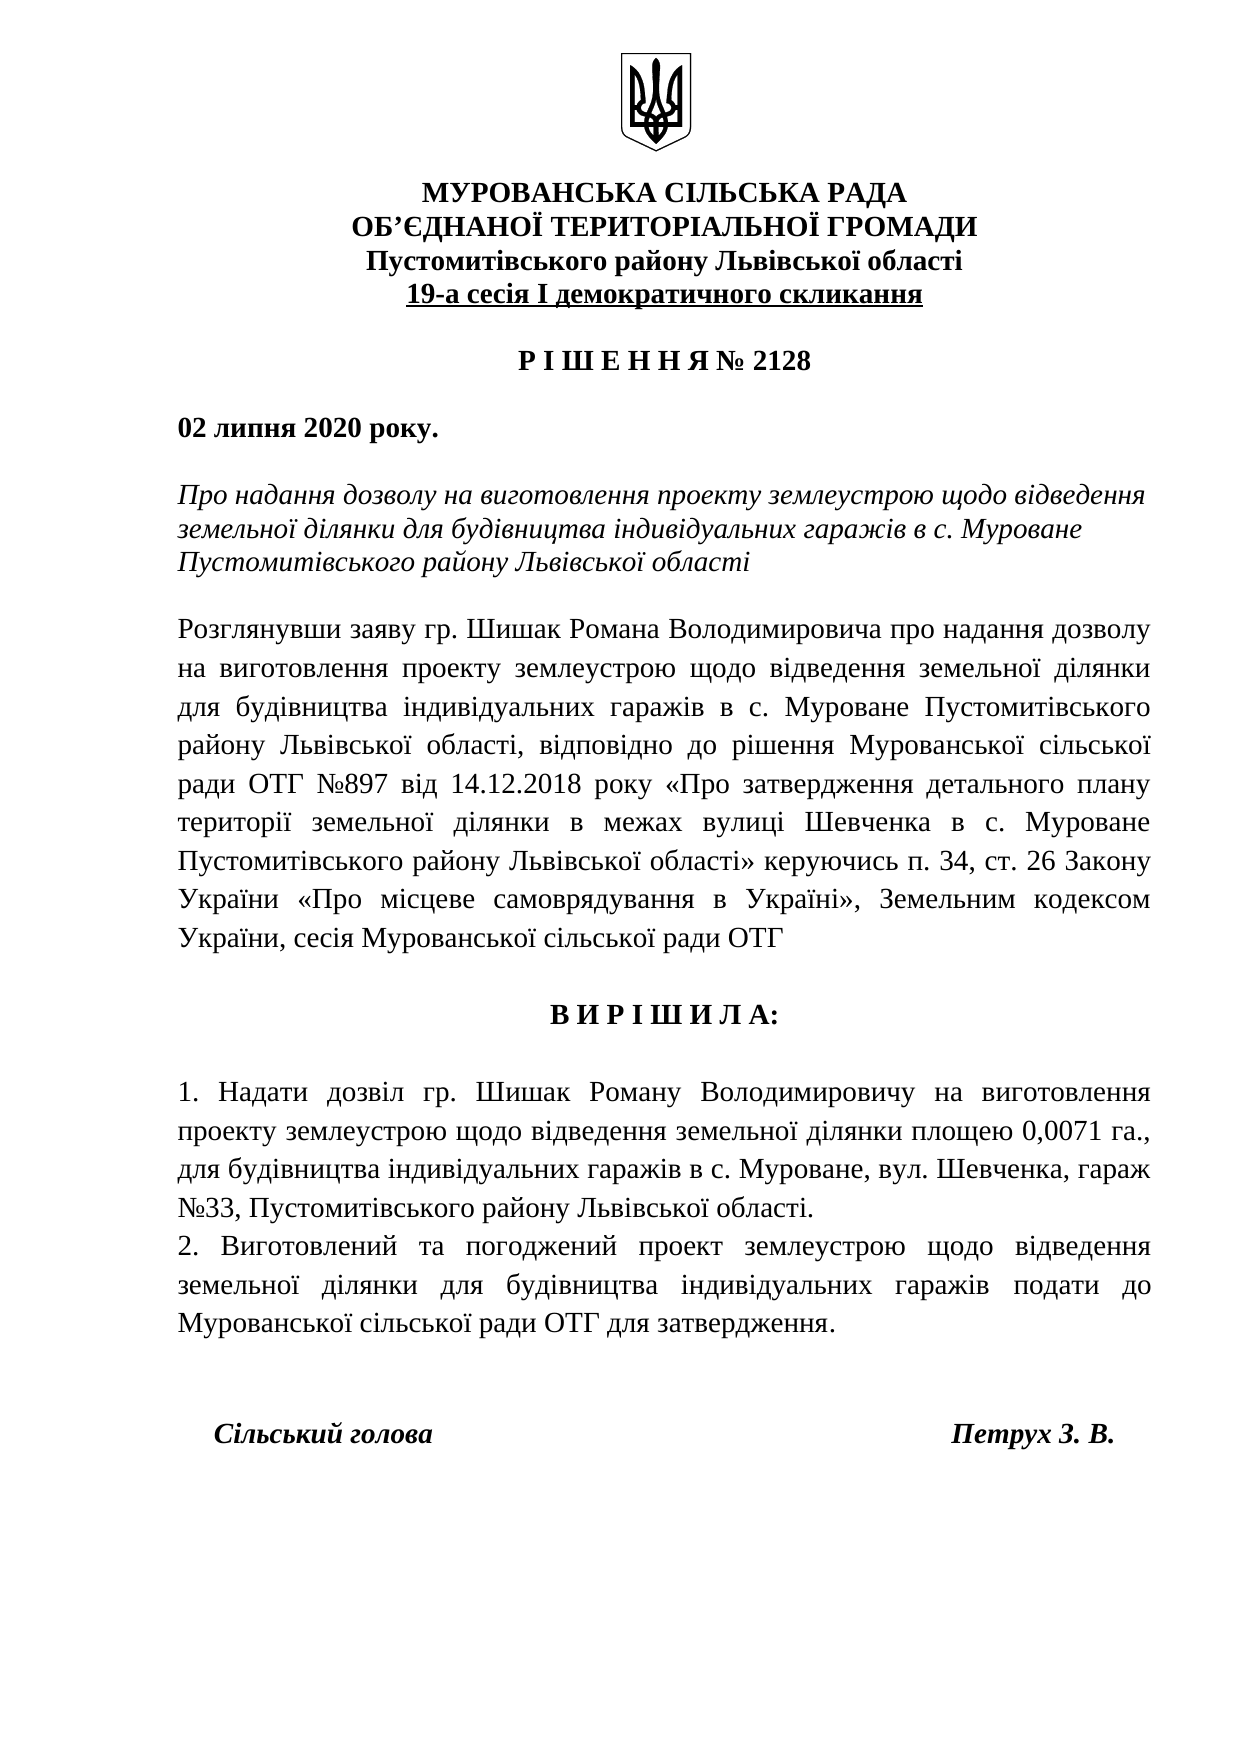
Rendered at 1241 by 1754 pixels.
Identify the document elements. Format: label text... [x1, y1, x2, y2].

text Розглянувши заяву гр. Шишак Романа Володимировича про надання дозволу на виготовлення проекту землеустрою щодо відведення земельної ділянки для будівництва індивідуальних гаражів в с. Муроване Пустомитівського району Львівської області, відповідно до рішення Мурованської сільської ради ОТГ №897 від 14.12.2018 року «Про затвердження детального плану території земельної ділянки в межах вулиці Шевченка в с. Муроване Пустомитівського району Львівської області» керуючись п. 34, ст. 26 Закону України «Про місцеве самоврядування в Україні», Земельним кодексом України, сесія Мурованської сільської ради ОТГ [177, 612, 1152, 953]
text 2. Виготовлений та погоджений проект землеустрою щодо відведення земельної ділянки для будівництва індивідуальних гаражів подати до Мурованської сільської ради ОТГ для затвердження. [177, 1228, 1152, 1339]
text Сільський голова Петрух З. В. [177, 1416, 1152, 1449]
text 19-а сесія І демократичного скликання [177, 276, 1152, 310]
text Про надання дозволу на виготовлення проекту землеустрою щодо відведення земельної ділянки для будівництва індивідуальних гаражів в с. Муроване Пустомитівського району Львівської області [177, 477, 1152, 578]
text Р І Ш Е Н Н Я № 2128 [177, 343, 1152, 377]
text Пустомитівського району Львівської області [177, 243, 1152, 276]
text ОБ’ЄДНАНОЇ ТЕРИТОРІАЛЬНОЇ ГРОМАДИ [177, 209, 1152, 243]
text МУРОВАНСЬКА СІЛЬСЬКА РАДА [177, 176, 1152, 209]
text 02 липня 2020 року. [177, 410, 1152, 444]
text 1. Надати дозвіл гр. Шишак Роману Володимировичу на виготовлення проекту землеустрою щодо відведення земельної ділянки площею 0,0071 га., для будівництва індивідуальних гаражів в с. Муроване, вул. Шевченка, гараж №33, Пустомитівського району Львівської області. [177, 1074, 1152, 1223]
text В И Р І Ш И Л А: [177, 997, 1152, 1031]
